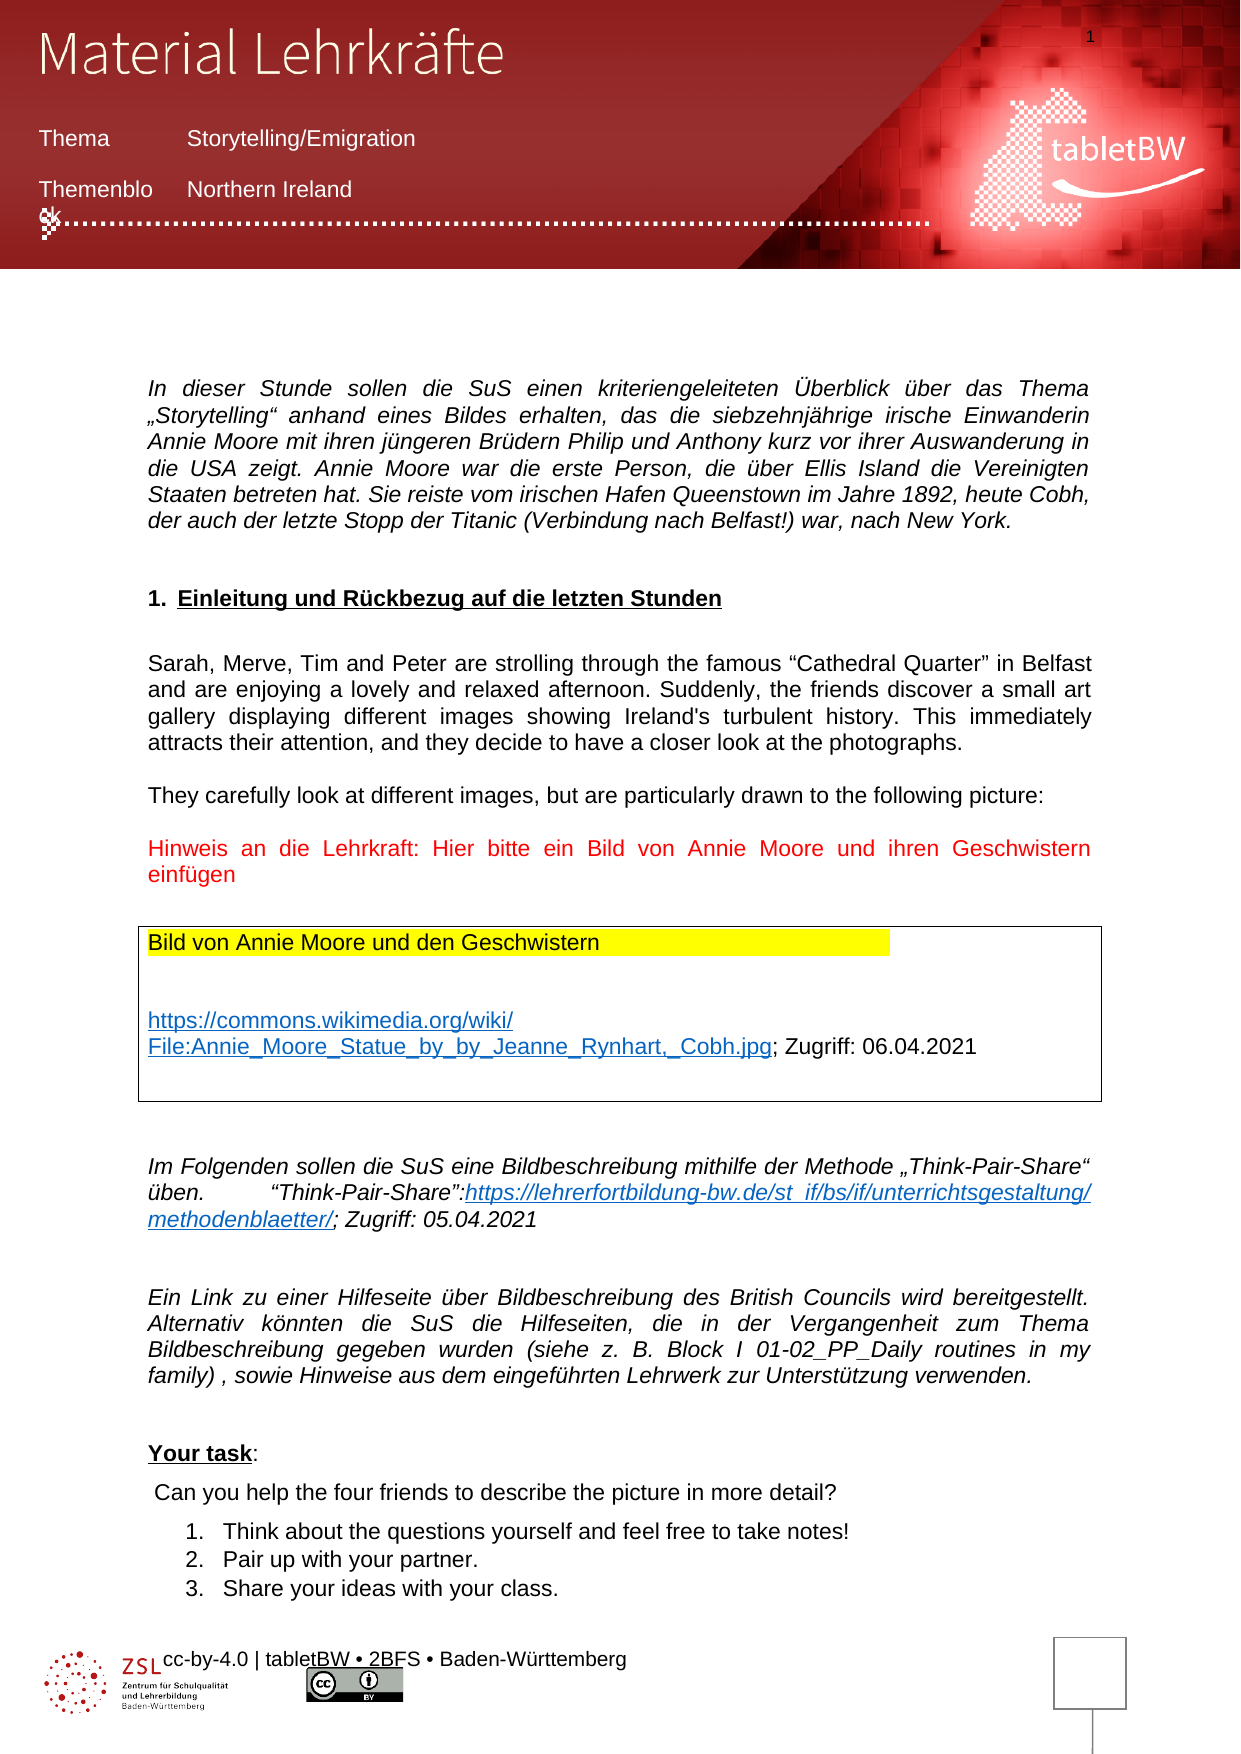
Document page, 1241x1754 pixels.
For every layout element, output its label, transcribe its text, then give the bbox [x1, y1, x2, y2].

text Bild von Annie Moore und den Geschwistern [139, 927, 1101, 956]
text In dieser Stunde sollen die SuS einen kriteriengeleiteten Überblick über das Thema „Storytelling“ anhand eines Bildes erhalten, das die siebzehnjährige irische Einwanderin Annie Moore mit ihren jüngeren Brüdern Philip und Anthony kurz vor ihrer Auswanderung in die USA zeigt. Annie Moore war die erste Person, die über Ellis Island die Vereinigten Staaten betreten hat. Sie reiste vom irischen Hafen Queenstown im Jahre 1892, heute Cobh, der auch der letzte Stopp der Titanic (Verbindung nach Belfast!) war, nach New York. [148, 375, 1093, 533]
list Einleitung und Rückbezug auf die letzten Stunden [148, 585, 1093, 611]
text Im Folgenden sollen die SuS eine Bildbeschreibung mithilfe der Methode „Think-Pair-Share“ üben. “Think-Pair-Share”:https://lehrerfortbildung-bw.de/st_if/bs/if/unterrichtsgestaltung/methodenblaetter/; Zugriff: 05.04.2021 [148, 1153, 1093, 1232]
picture [306, 1667, 404, 1702]
list Pair up with your partner. [185, 1546, 1093, 1573]
text Sarah, Merve, Tim and Peter are strolling through the famous “Cathedral Quarter” in Belfast and are enjoying a lovely and relaxed afternoon. Suddenly, the friends discover a small art gallery displaying different images showing Ireland's turbulent history. This immediately attracts their attention, and they decide to have a closer look at the photographs. [148, 650, 1093, 756]
text Can you help the four friends to describe the picture in more detail? [148, 1479, 1093, 1505]
picture [239, 1653, 244, 1665]
picture [0, 0, 1241, 269]
text https://commons.wikimedia.org/wiki/File:Annie_Moore_Statue_by_by_Jeanne_Rynhart,_Cobh.jpg; Zugriff: 06.04.2021 [139, 1004, 1101, 1060]
text Ein Link zu einer Hilfeseite über Bildbeschreibung des British Councils wird bereitgestellt. Alternativ könnten die SuS die Hilfeseiten, die in der Vergangenheit zum Thema Bildbeschreibung gegeben wurden (siehe z. B. Block I 01-02_PP_Daily routines in my family) , sowie Hinweise aus dem eingeführten Lehrwerk zur Unterstützung verwenden. [148, 1283, 1093, 1389]
text They carefully look at different images, but are particularly drawn to the following picture: [148, 782, 1093, 808]
picture [28, 1635, 244, 1714]
text Your task: [148, 1440, 1093, 1467]
list Share your ideas with your class. [185, 1575, 1093, 1601]
text Hinweis an die Lehrkraft: Hier bitte ein Bild von Annie Moore und ihren Geschwistern einfügen [148, 834, 1093, 887]
list Think about the questions yourself and feel free to take notes! [185, 1518, 1093, 1544]
